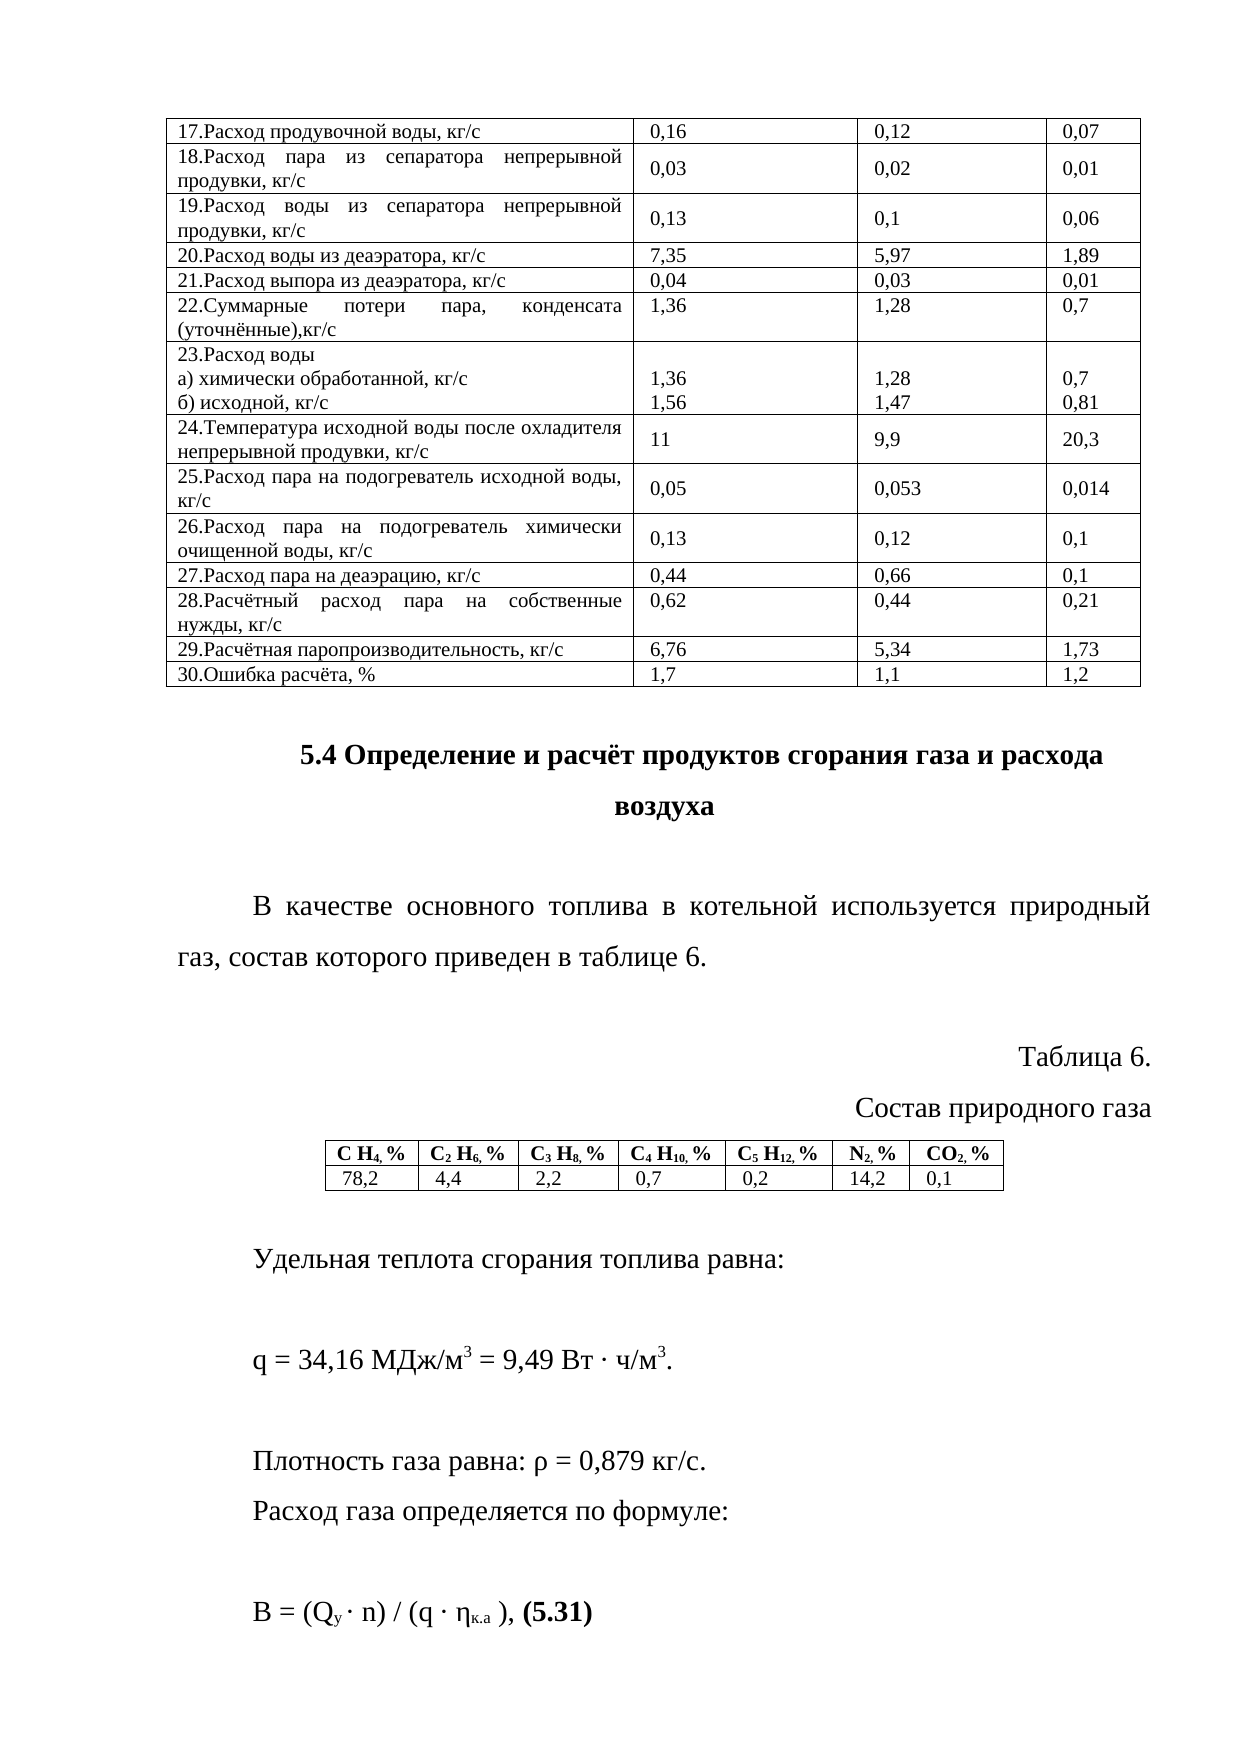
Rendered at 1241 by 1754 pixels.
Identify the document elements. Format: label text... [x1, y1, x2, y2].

table_cell 0,12 [858, 514, 1046, 562]
text q = 34,16 МДж/м3 = 9,49 Вт · ч/м3. [177, 1342, 1152, 1376]
table_cell 1,73 [1047, 637, 1140, 661]
table_cell 19.Расход воды из сепаратора непрерывной продувки, кг/с [167, 194, 633, 242]
table_cell 0,16 [634, 119, 857, 143]
table_cell 0,03 [634, 144, 857, 192]
table_cell 0,1 [858, 194, 1046, 242]
table_cell 0,014 [1047, 464, 1140, 512]
table_header N2, % [833, 1141, 909, 1165]
table_cell 21.Расход выпора из деаэратора, кг/с [167, 268, 633, 292]
table_cell 27.Расход пара на деаэрацию, кг/с [167, 563, 633, 587]
table_cell 20.Расход воды из деаэратора, кг/с [167, 243, 633, 267]
table_cell 1,36 1,56 [634, 342, 857, 414]
table_cell 0,07 [1047, 119, 1140, 143]
text Удельная теплота сгорания топлива равна: [177, 1242, 1152, 1275]
table_cell 0,13 [634, 514, 857, 562]
table_cell 0,13 [634, 194, 857, 242]
text 5.4 Определение и расчёт продуктов сгорания газа и расхода воздуха [177, 737, 1152, 821]
table_cell 1,36 [634, 293, 857, 341]
table_cell 5,97 [858, 243, 1046, 267]
table_cell 14,2 [833, 1166, 909, 1190]
text Состав природного газа [177, 1090, 1152, 1123]
table_cell 78,2 [326, 1166, 418, 1190]
table_cell 0,62 [634, 588, 857, 636]
table_cell 0,1 [1047, 563, 1140, 587]
table_cell 0,03 [858, 268, 1046, 292]
table_cell 0,7 [619, 1166, 725, 1190]
table_cell 0,2 [726, 1166, 832, 1190]
table_cell 6,76 [634, 637, 857, 661]
table_cell 5,34 [858, 637, 1046, 661]
table_cell 4,4 [419, 1166, 518, 1190]
table_cell 0,7 0,81 [1047, 342, 1140, 414]
table_cell 0,05 [634, 464, 857, 512]
table_cell 0,04 [634, 268, 857, 292]
table_cell 11 [634, 415, 857, 463]
table_cell 0,01 [1047, 268, 1140, 292]
text Таблица 6. [177, 1039, 1152, 1073]
text Плотность газа равна: ρ = 0,879 кг/с. [177, 1443, 1152, 1476]
table_cell 2,2 [519, 1166, 618, 1190]
table_cell 29.Расчётная паропроизводительность, кг/с [167, 637, 633, 661]
table_cell 1,89 [1047, 243, 1140, 267]
table_cell 26.Расход пара на подогреватель химически очищенной воды, кг/с [167, 514, 633, 562]
table_cell 22.Суммарные потери пара, конденсата (уточнённые),кг/с [167, 293, 633, 341]
text Расход газа определяется по формуле: [177, 1493, 1152, 1527]
table_cell 25.Расход пара на подогреватель исходной воды, кг/с [167, 464, 633, 512]
table_cell 1,7 [634, 662, 857, 686]
table_cell 1,2 [1047, 662, 1140, 686]
table_cell 0,44 [858, 588, 1046, 636]
table_header С3 Н8, % [519, 1141, 618, 1165]
text B = (Qу · n) / (q · ηк.а ), (5.31) [177, 1594, 1152, 1627]
table_cell 9,9 [858, 415, 1046, 463]
table_cell 0,06 [1047, 194, 1140, 242]
table_cell 24.Температура исходной воды после охладителя непрерывной продувки, кг/с [167, 415, 633, 463]
table_header С5 Н12, % [726, 1141, 832, 1165]
table_cell 18.Расход пара из сепаратора непрерывной продувки, кг/с [167, 144, 633, 192]
table_cell 0,66 [858, 563, 1046, 587]
table_cell 0,21 [1047, 588, 1140, 636]
table_cell 17.Расход продувочной воды, кг/с [167, 119, 633, 143]
table_cell 0,02 [858, 144, 1046, 192]
table_cell 0,7 [1047, 293, 1140, 341]
table_cell 0,053 [858, 464, 1046, 512]
table_cell 7,35 [634, 243, 857, 267]
table_cell 0,01 [1047, 144, 1140, 192]
table_cell 0,12 [858, 119, 1046, 143]
table_cell 1,28 [858, 293, 1046, 341]
table_header С2 Н6, % [419, 1141, 518, 1165]
table_cell 1,28 1,47 [858, 342, 1046, 414]
table_cell 20,3 [1047, 415, 1140, 463]
table_cell 0,1 [1047, 514, 1140, 562]
table_cell 30.Ошибка расчёта, % [167, 662, 633, 686]
table_cell 1,1 [858, 662, 1046, 686]
table_cell 0,44 [634, 563, 857, 587]
table_cell 23.Расход воды а) химически обработанной, кг/с б) исходной, кг/с [167, 342, 633, 414]
table_header С Н4, % [326, 1141, 418, 1165]
table_cell 0,1 [910, 1166, 1003, 1190]
text В качестве основного топлива в котельной используется природный газ, состав которого приведен в таблице 6. [177, 888, 1152, 972]
table_header С4 Н10, % [619, 1141, 725, 1165]
table_cell 28.Расчётный расход пара на собственные нужды, кг/с [167, 588, 633, 636]
table_header СО2, % [910, 1141, 1003, 1165]
